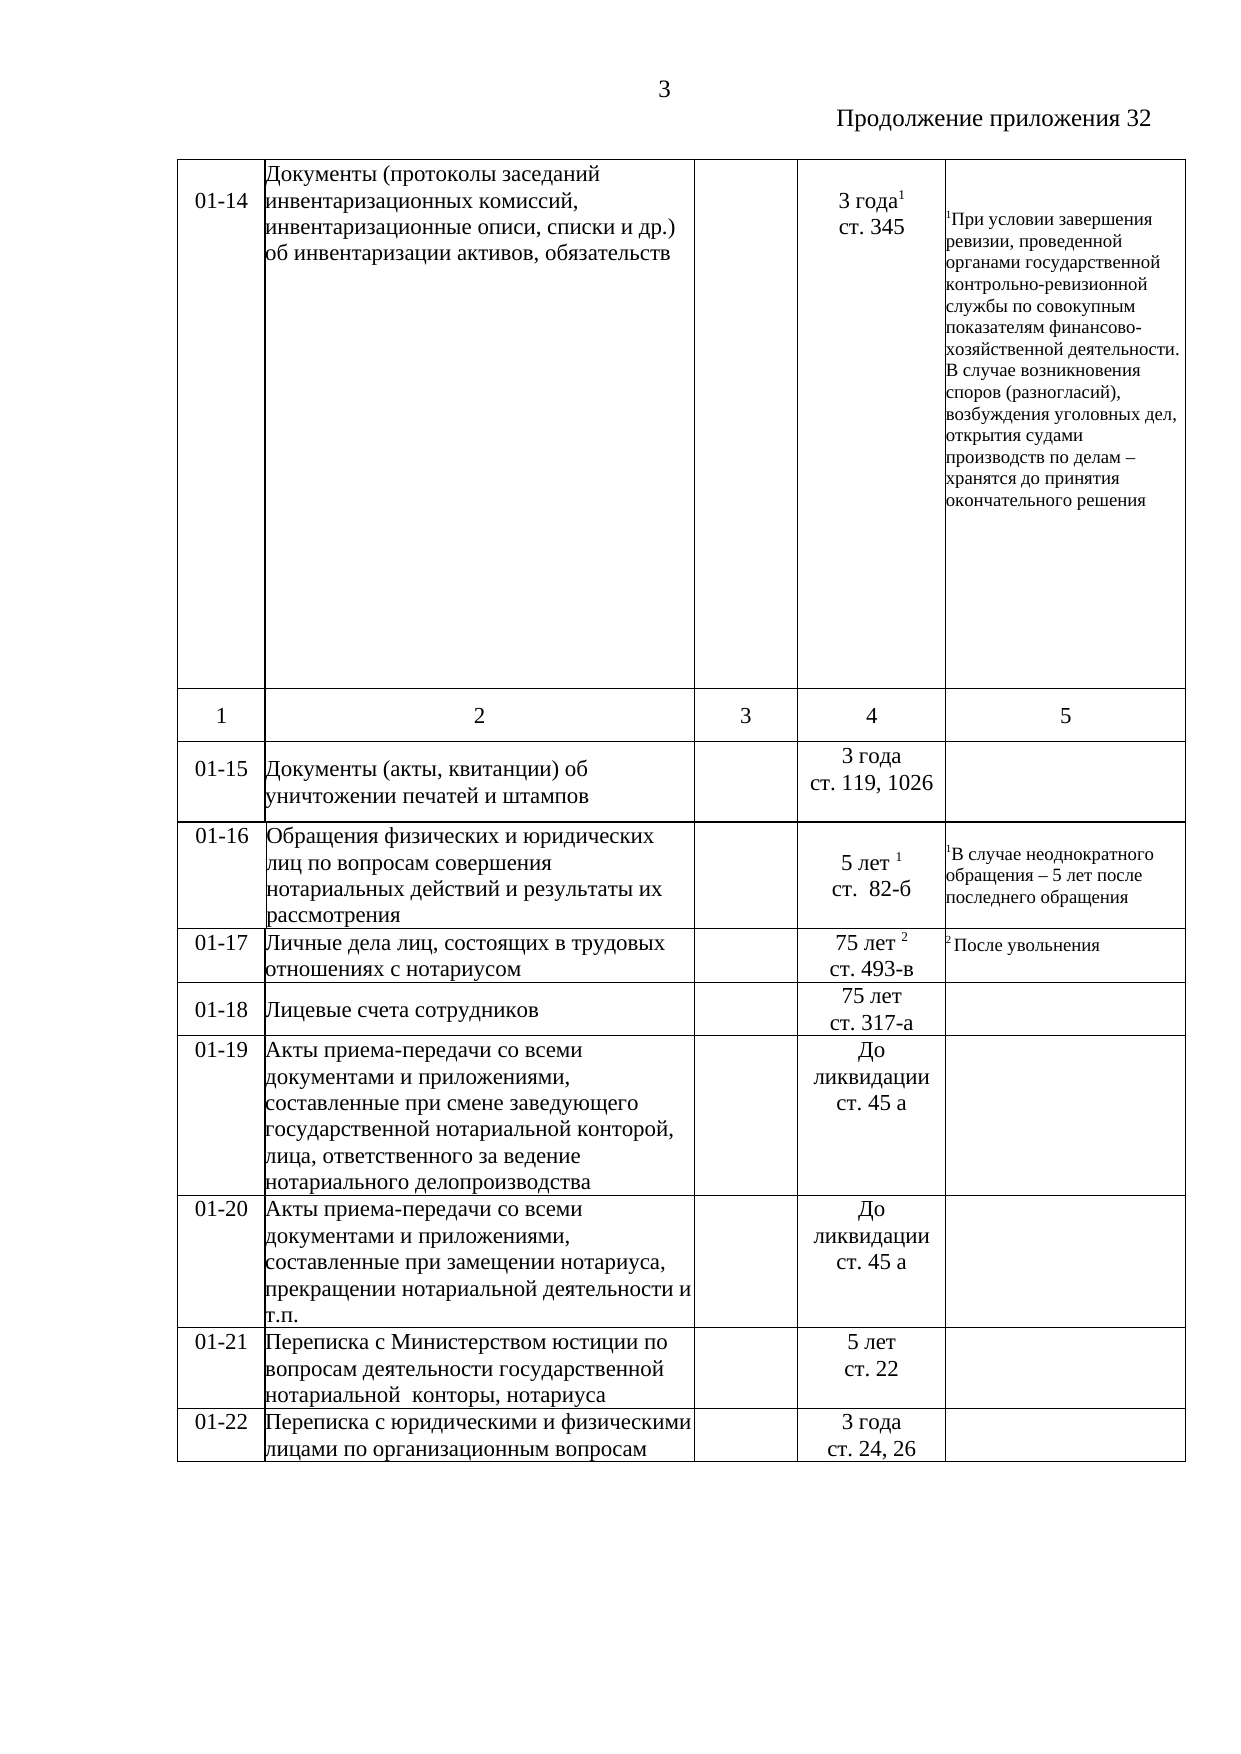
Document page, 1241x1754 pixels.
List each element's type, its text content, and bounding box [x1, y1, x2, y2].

table_cell [695, 160, 797, 687]
table_cell [946, 1196, 1185, 1327]
table_cell 01-14 [178, 160, 264, 687]
table_cell 01-15 [178, 742, 264, 821]
table_cell [695, 742, 797, 821]
table_cell 01-18 [178, 983, 264, 1035]
table_cell [946, 1328, 1185, 1407]
table_cell 1При условии завершения ревизии, проведенной органами государственной контрольно-ревизионной службы по совокупным показателям финансово-хозяйственной деятельности. В случае возникновения споров (разногласий), возбуждения уголовных дел, открытия судами производств по делам – хранятся до принятия окончательного решения [946, 160, 1185, 687]
table_cell [695, 1409, 797, 1461]
table_cell [695, 983, 797, 1035]
table_cell [695, 823, 797, 928]
table_cell [946, 742, 1185, 821]
table_cell 5 лет ст. 22 [798, 1328, 945, 1407]
table_cell 4 [798, 689, 945, 741]
table_cell 01-22 [178, 1409, 264, 1461]
table_cell 01-16 [178, 823, 266, 928]
table_cell 01-19 [178, 1036, 264, 1194]
table_cell Личные дела лиц, состоящих в трудовых отношениях с нотариусом [266, 929, 694, 982]
table_cell 75 лет 2 ст. 493-в [798, 929, 945, 982]
table_cell 3 года ст. 24, 26 [798, 1409, 945, 1461]
table_cell До ликвидации ст. 45 а [798, 1036, 945, 1194]
table_cell Лицевые счета сотрудников [266, 983, 694, 1035]
table_cell 5 [946, 689, 1185, 741]
table_cell [695, 929, 797, 982]
table_cell 01-17 [178, 929, 264, 982]
table_cell Обращения физических и юридических лиц по вопросам совершения нотариальных действий и результаты их рассмотрения [267, 823, 694, 928]
table_cell 1В случае неоднократного обращения – 5 лет после последнего обращения [946, 823, 1185, 928]
table_cell 01-20 [178, 1196, 264, 1327]
table_cell Документы (протоколы заседаний инвентаризационных комиссий, инвентаризационные описи, списки и др.) об инвентаризации активов, обязательств [266, 160, 694, 687]
table_cell 3 [695, 689, 797, 741]
table_cell [695, 1036, 797, 1194]
table_cell 5 лет 1 ст. 82-б [798, 823, 945, 928]
table_cell Переписка с юридическими и физическими лицами по организационным вопросам [266, 1409, 694, 1461]
table_cell 2 После увольнения [946, 929, 1185, 982]
table_cell Переписка с Министерством юстиции по вопросам деятельности государственной нотариальной конторы, нотариуса [266, 1328, 694, 1407]
table_cell [695, 1328, 797, 1407]
table_cell 01-21 [178, 1328, 264, 1407]
table_cell Акты приема-передачи со всеми документами и приложениями, составленные при смене заведующего государственной нотариальной конторой, лица, ответственного за ведение нотариального делопроизводства [266, 1036, 694, 1194]
table_cell [946, 983, 1185, 1035]
table_cell 2 [266, 689, 694, 741]
table_cell Акты приема-передачи со всеми документами и приложениями, составленные при замещении нотариуса, прекращении нотариальной деятельности и т.п. [266, 1196, 694, 1327]
table_cell 3 года ст. 119, 1026 [798, 742, 945, 821]
table_cell 3 года1 ст. 345 [798, 160, 945, 687]
table_cell [946, 1409, 1185, 1461]
table_cell [946, 1036, 1185, 1194]
table_cell [695, 1196, 797, 1327]
table_cell 75 лет ст. 317-а [798, 983, 945, 1035]
table_cell 1 [178, 689, 264, 741]
table_cell Документы (акты, квитанции) об уничтожении печатей и штампов [266, 742, 694, 821]
table_cell До ликвидации ст. 45 а [798, 1196, 945, 1327]
